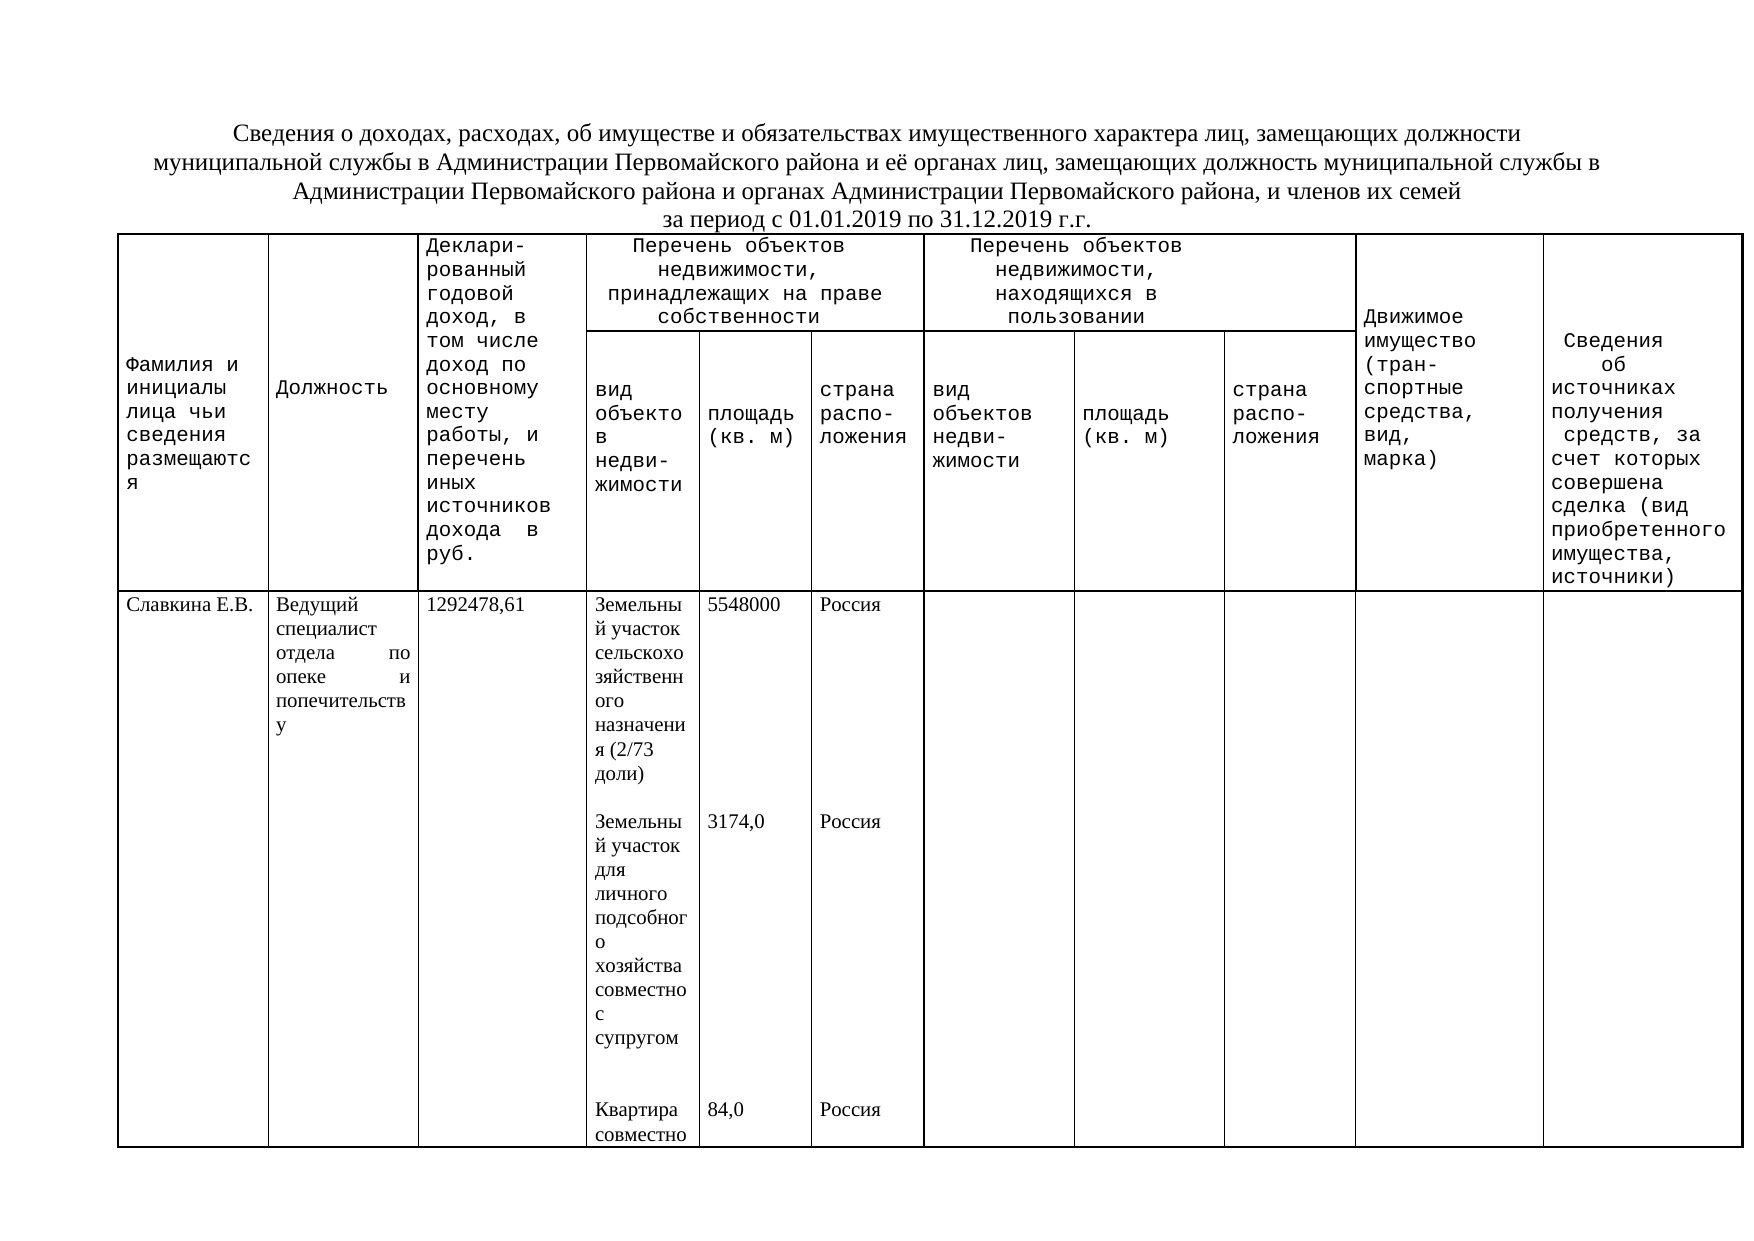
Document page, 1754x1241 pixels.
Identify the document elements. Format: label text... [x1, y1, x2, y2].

table_cell [1225, 592, 1355, 1146]
text Сведения о доходах, расходах, об имуществе и обязательствах имущественного характера лиц, замещающих должности [118, 118, 1636, 147]
table_header Фамилия и инициалы лица чьи сведения размещаются [119, 235, 268, 590]
text за период с 01.01.2019 по 31.12.2019 г.г. [118, 204, 1636, 233]
table_cell площадь (кв. м) [700, 332, 811, 590]
table_cell площадь (кв. м) [1075, 332, 1224, 590]
table_header Перечень объектов недвижимости, находящихся в пользовании [925, 235, 1355, 330]
table_cell вид объектов недви- жимости [925, 332, 1074, 590]
table_cell страна распо- ложения [1225, 332, 1355, 590]
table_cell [269, 592, 418, 1146]
table_header Сведения об источниках получения средств, за счет которых совершена сделка (вид приобретенного имущества, источники) [1544, 235, 1741, 590]
table_header Перечень объектов недвижимости, принадлежащих на праве собственности [587, 235, 923, 330]
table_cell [812, 592, 923, 1146]
table_cell [1544, 592, 1741, 1146]
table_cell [587, 592, 699, 1146]
table_cell Славкина Е.В. [119, 592, 268, 1146]
table_header Движимое имущество (тран- спортные средства, вид, марка) [1357, 235, 1543, 590]
table_cell [925, 592, 1074, 1146]
table_cell вид объектов недви- жимости [587, 332, 699, 590]
table_cell [1356, 592, 1543, 1146]
table_cell страна распо- ложения [812, 332, 923, 590]
table_cell 1292478,61 [419, 592, 586, 1146]
text муниципальной службы в Администрации Первомайского района и её органах лиц, замещающих должность муниципальной службы в Администрации Первомайского района и органах Администрации Первомайского района, и членов их семей [118, 147, 1636, 204]
table_cell [1075, 592, 1224, 1146]
table_header Должность [269, 235, 417, 590]
table_cell 5548000 3174,0 84,0 [700, 592, 811, 1146]
table_header Деклари- рованный годовой доход, в том числе доход по основному месту работы, и перечень иных источников дохода в руб. [419, 235, 586, 590]
